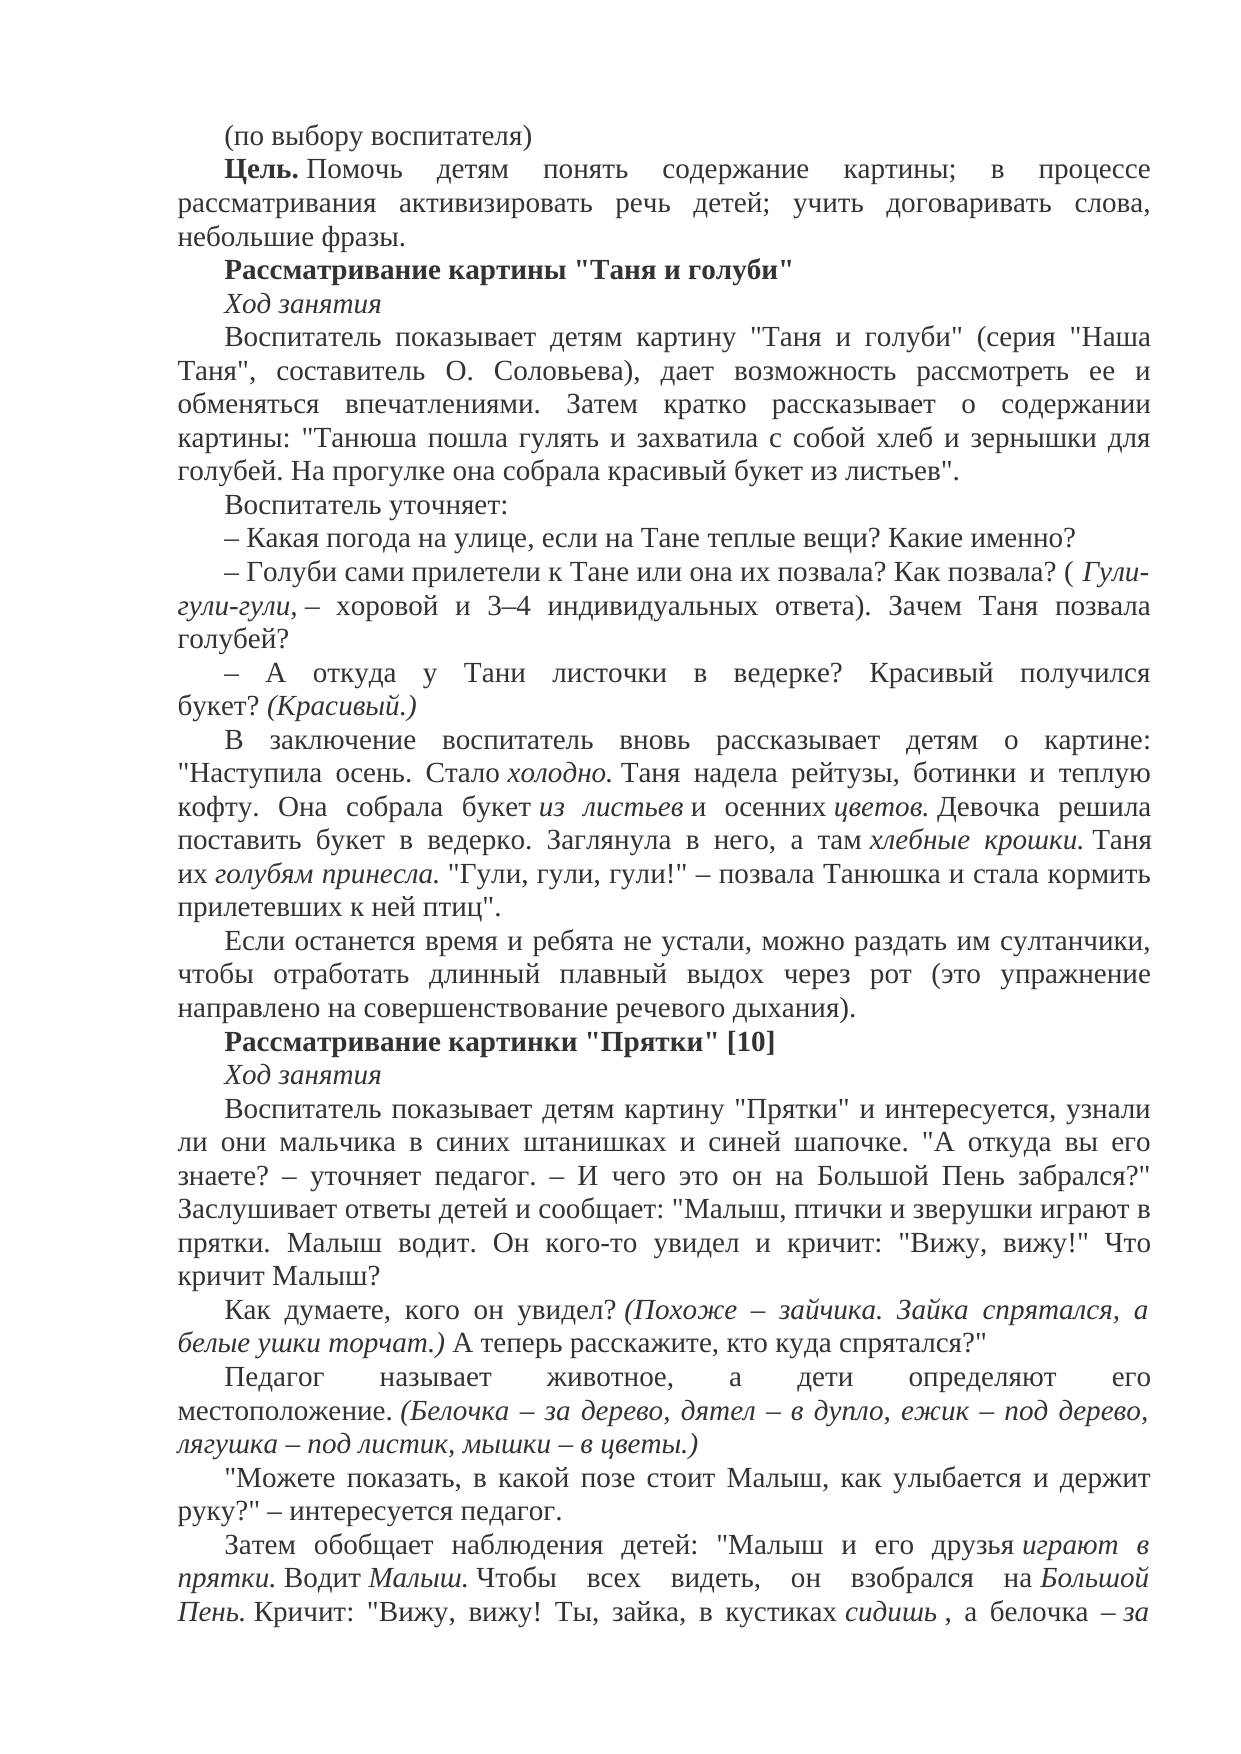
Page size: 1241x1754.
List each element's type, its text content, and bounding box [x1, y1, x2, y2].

text Воспитатель показывает детям картину "Таня и голуби" (серия "Наша Таня", составитель О. Соловьева), дает возможность рассмотреть ее и обменяться впечатлениями. Затем кратко рассказывает о содержании картины: "Танюша пошла гулять и захватила с собой хлеб и зернышки для голубей. На прогулке она собрала красивый букет из листьев". [177, 319, 1152, 487]
text Педагог называет животное, а дети определяют его местоположение. (Белочка – за дерево, дятел – в дупло, ежик – под дерево, лягушка – под листик, мышки – в цветы.) [177, 1359, 1152, 1460]
text – Какая погода на улице, если на Тане теплые вещи? Какие именно? [177, 521, 1152, 554]
text Воспитатель уточняет: [177, 487, 1152, 521]
text (по выбору воспитателя) [177, 118, 1152, 152]
text Воспитатель показывает детям картину "Прятки" и интересуется, узнали ли они мальчика в синих штанишках и синей шапочке. "А откуда вы его знаете? – уточняет педагог. – И чего это он на Большой Пень забрался?" Заслушивает ответы детей и сообщает: "Малыш, птички и зверушки играют в прятки. Малыш водит. Он кого-то увидел и кричит: "Вижу, вижу!" Что кричит Малыш? [177, 1091, 1152, 1292]
text Ход занятия [177, 286, 1152, 319]
text Рассматривание картинки "Прятки" [10] [177, 1024, 1152, 1057]
text "Можете показать, в какой позе стоит Малыш, как улыбается и держит руку?" – интересуется педагог. [177, 1460, 1152, 1527]
text – Голуби сами прилетели к Тане или она их позвала? Как позвала? ( Гули-гули-гули, – хоровой и 3–4 индивидуальных ответа). Зачем Таня позвала голубей? [177, 554, 1152, 655]
text – А откуда у Тани листочки в ведерке? Красивый получился букет? (Красивый.) [177, 655, 1152, 722]
text Если останется время и ребята не устали, можно раздать им султанчики, чтобы отработать длинный плавный выдох через рот (это упражнение направлено на совершенствование речевого дыхания). [177, 923, 1152, 1024]
text Ход занятия [177, 1057, 1152, 1091]
text Цель. Помочь детям понять содержание картины; в процессе рассматривания активизировать речь детей; учить договаривать слова, небольшие фразы. [177, 152, 1152, 252]
text В заключение воспитатель вновь рассказывает детям о картине: "Наступила осень. Стало холодно. Таня надела рейтузы, ботинки и теплую кофту. Она собрала букет из листьев и осенних цветов. Девочка решила поставить букет в ведерко. Заглянула в него, а там хлебные крошки. Таня их голубям принесла. "Гули, гули, гули!" – позвала Танюшка и стала кормить прилетевших к ней птиц". [177, 722, 1152, 923]
text Как думаете, кого он увидел? (Похоже – зайчика. Зайка спрятался, а белые ушки торчат.) А теперь расскажите, кто куда спрятался?" [177, 1292, 1152, 1359]
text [177, 1527, 1152, 1627]
text Рассматривание картины "Таня и голуби" [177, 252, 1152, 286]
